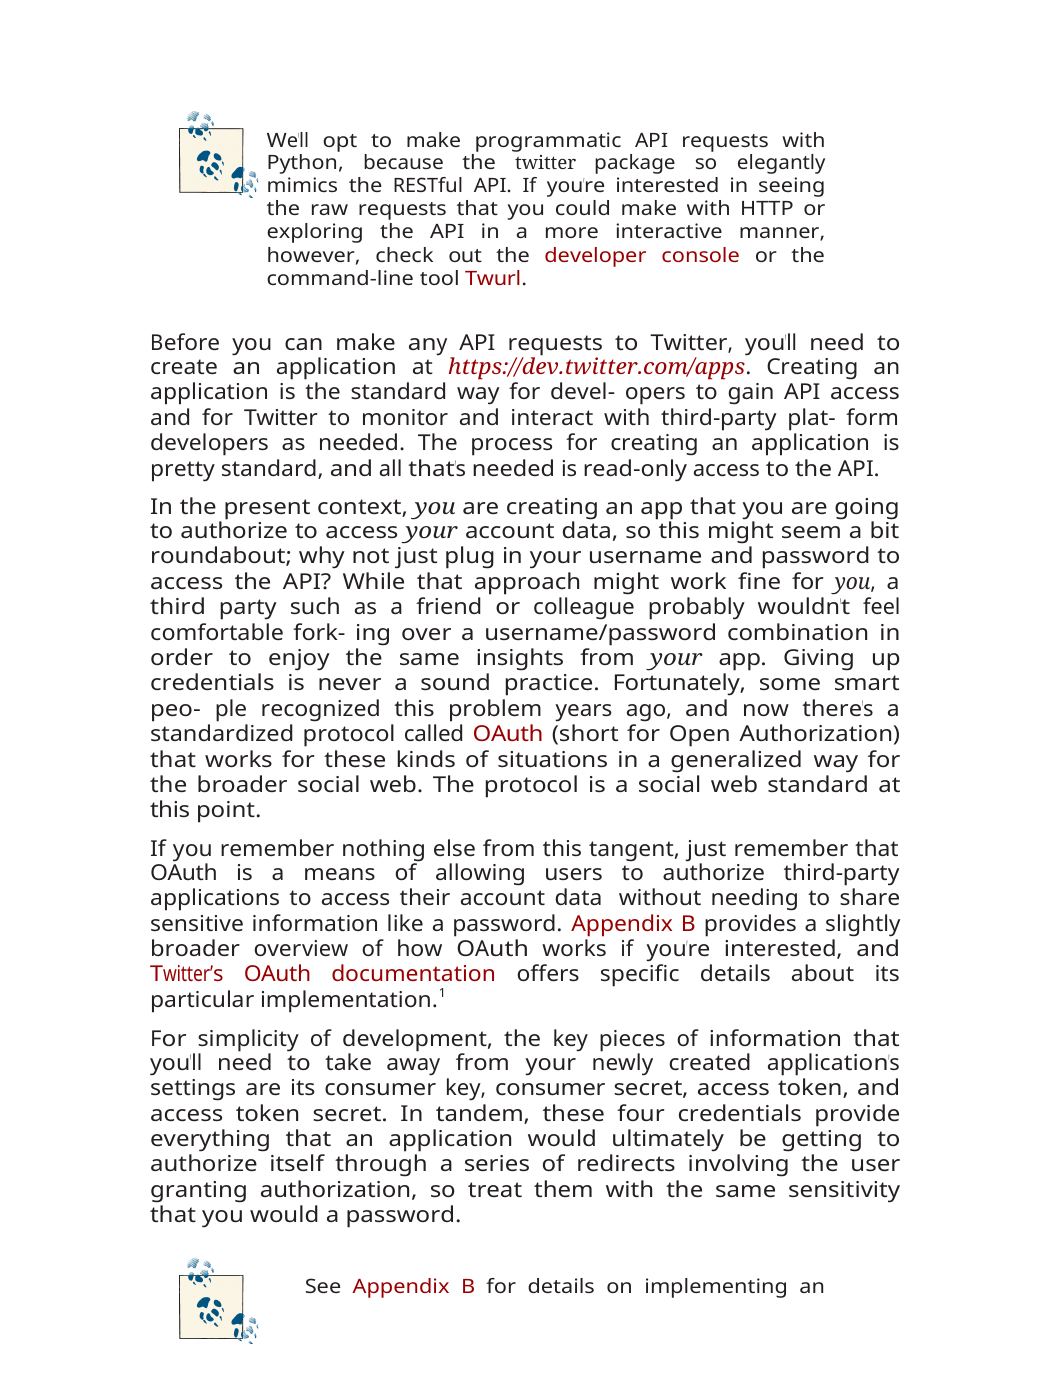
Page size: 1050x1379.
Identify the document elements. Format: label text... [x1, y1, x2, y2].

text In the present context, you are creating an app that you are going to authorize to access your account data, so this might seem a bit roundabout; why not just plug in your username and password to access the API? While that approach might work fine for you, a third party such as a friend or colleague probably wouldn’t feel comfortable fork‐ ing over a username/password combination in order to enjoy the same insights from your app. Giving up credentials is never a sound practice. Fortunately, some smart peo‐ ple recognized this problem years ago, and now there’s a standardized protocol called OAuth (short for Open Authorization) that works for these kinds of situations in a generalized way for the broader social web. The protocol is a social web standard at this point. [150, 494, 900, 824]
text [304, 1275, 825, 1298]
text Before you can make any API requests to Twitter, you’ll need to create an application at https://dev.twitter.com/apps. Creating an application is the standard way for devel‐ opers to gain API access and for Twitter to monitor and interact with third-party plat‐ form developers as needed. The process for creating an application is pretty standard, and all that’s needed is read-only access to the API. [150, 330, 900, 482]
text For simplicity of development, the key pieces of information that you’ll need to take away from your newly created application’s settings are its consumer key, consumer secret, access token, and access token secret. In tandem, these four credentials provide everything that an application would ultimately be getting to authorize itself through a series of redirects involving the user granting authorization, so treat them with the same sensitivity that you would a password. [150, 1026, 900, 1229]
picture [179, 111, 259, 198]
text If you remember nothing else from this tangent, just remember that OAuth is a means of allowing users to authorize third-party applications to access their account data without needing to share sensitive information like a password. Appendix B provides a slightly broader overview of how OAuth works if you’re interested, and Twitter’s OAuth documentation offers specific details about its particular implementation.1 [150, 836, 900, 1013]
text We’ll opt to make programmatic API requests with Python, because the twitter package so elegantly mimics the RESTful API. If you’re interested in seeing the raw requests that you could make with HTTP or exploring the API in a more interactive manner, however, check out the developer console or the command-line tool Twurl. [266, 128, 825, 291]
picture [179, 1258, 259, 1344]
